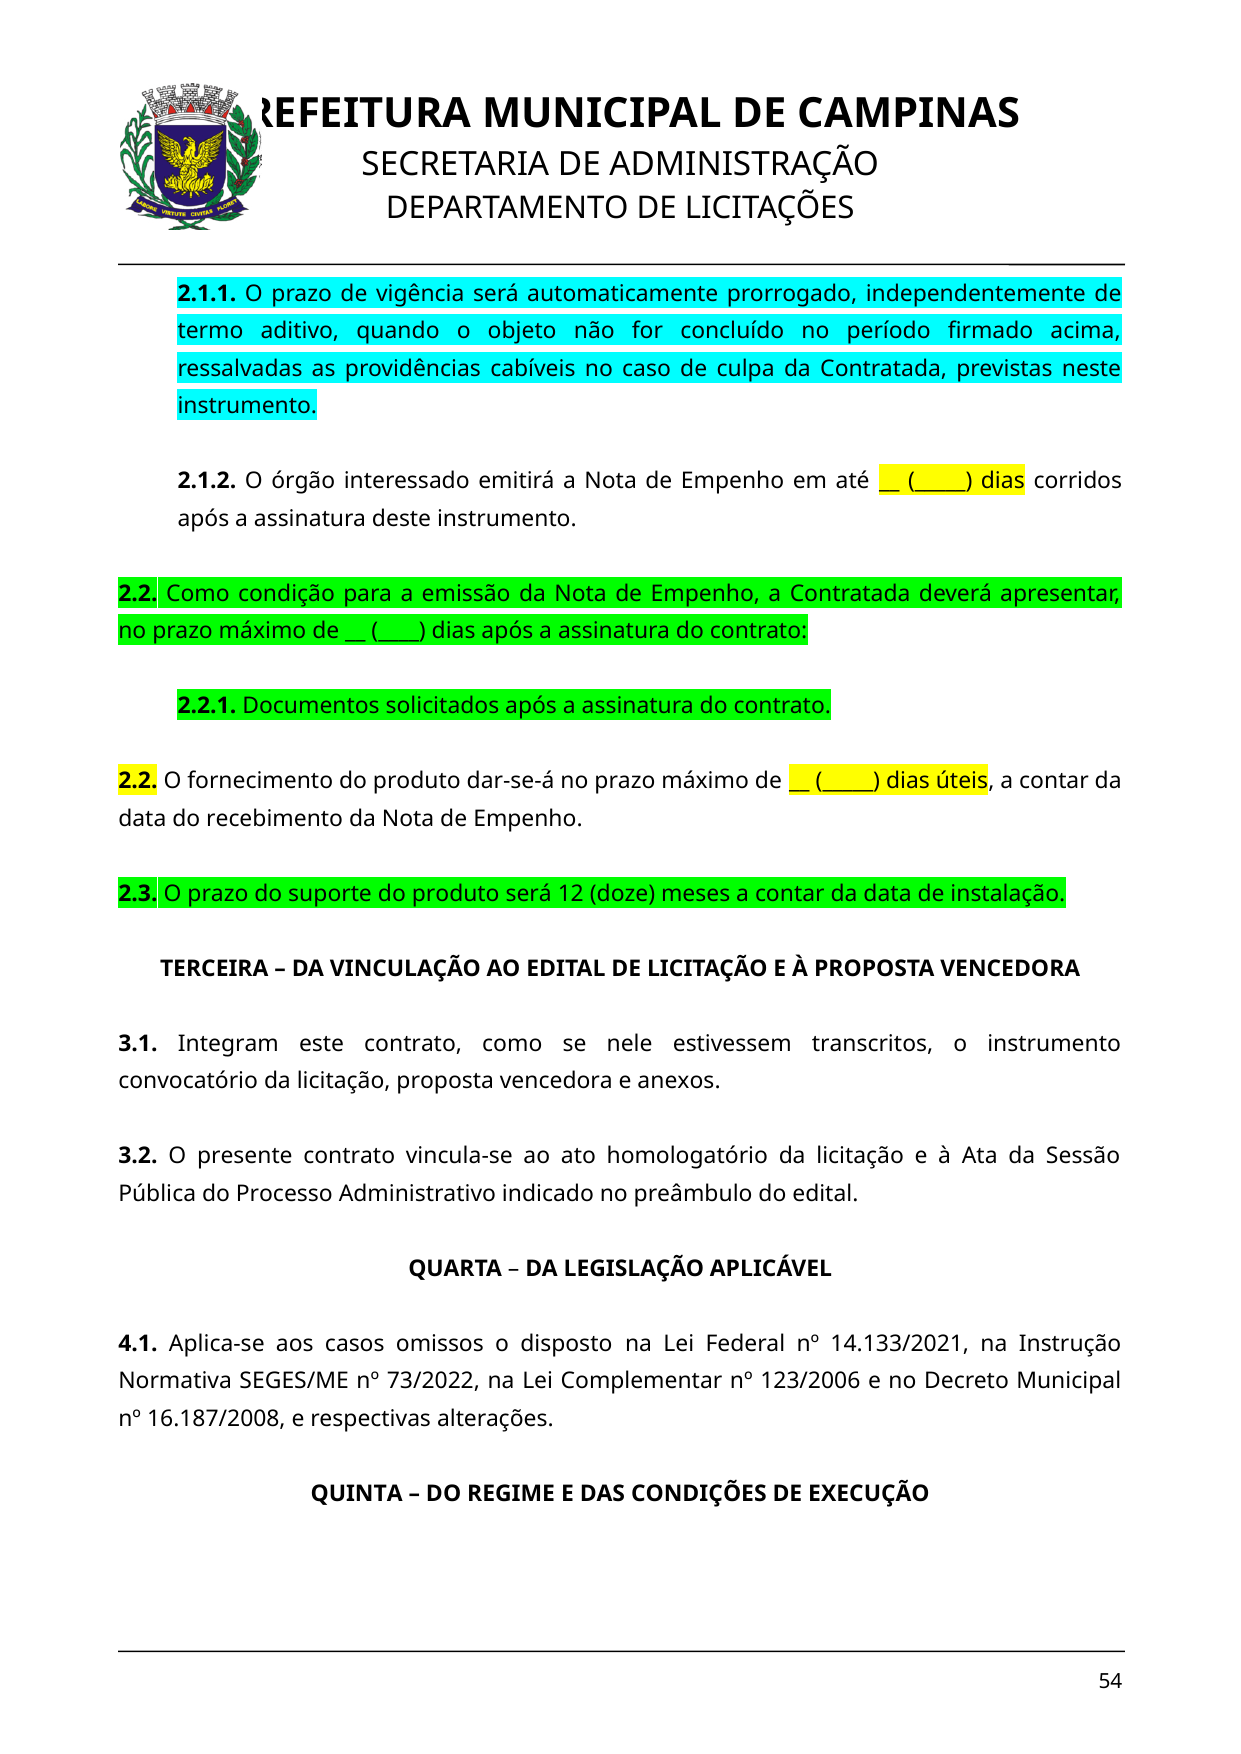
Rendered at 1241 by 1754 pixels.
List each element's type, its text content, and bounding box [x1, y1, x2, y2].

subtitle TERCEIRA – DA VINCULAÇÃO AO EDITAL DE LICITAÇÃO E À PROPOSTA VENCEDORA [118, 945, 1122, 983]
subtitle QUINTA – DO REGIME E DAS CONDIÇÕES DE EXECUÇÃO [118, 1470, 1122, 1508]
picture [118, 83, 263, 228]
text 2.2. Como condição para a emissão da Nota de Empenho, a Contratada deverá apresentar, no prazo máximo de __ (____) dias após a assinatura do contrato: [118, 570, 1122, 645]
text 2.2.1. Documentos solicitados após a assinatura do contrato. [177, 683, 1122, 720]
text 2.1.1. O prazo de vigência será automaticamente prorrogado, independentemente de termo aditivo, quando o objeto não for concluído no período firmado acima, ressalvadas as providências cabíveis no caso de culpa da Contratada, previstas neste instrumento. [177, 383, 1122, 420]
text 3.1. Integram este contrato, como se nele estivessem transcritos, o instrumento convocatório da licitação, proposta vencedora e anexos. [118, 1020, 1122, 1095]
text 3.2. O presente contrato vincula-se ao ato homologatório da licitação e à Ata da Sessão Pública do Processo Administrativo indicado no preâmbulo do edital. [118, 1133, 1122, 1208]
text 4.1. Aplica-se aos casos omissos o disposto [118, 1320, 1122, 1433]
text 2.3. O prazo do suporte do produto será 12 (doze) meses a contar da data de instalação. [118, 870, 1122, 908]
text QUARTA – DA LEGISLAÇÃO APLICÁVEL [118, 1245, 1122, 1283]
text 2.2. O fornecimento do produto dar-se-á no prazo máximo de __ (_____) dias úteis, a contar da data do recebimento da Nota de Empenho. [118, 758, 1122, 833]
text 2.1.2. O órgão interessado emitirá a Nota de Empenho em até __ (_____) dias corridos após a assinatura deste instrumento. [177, 458, 1122, 533]
